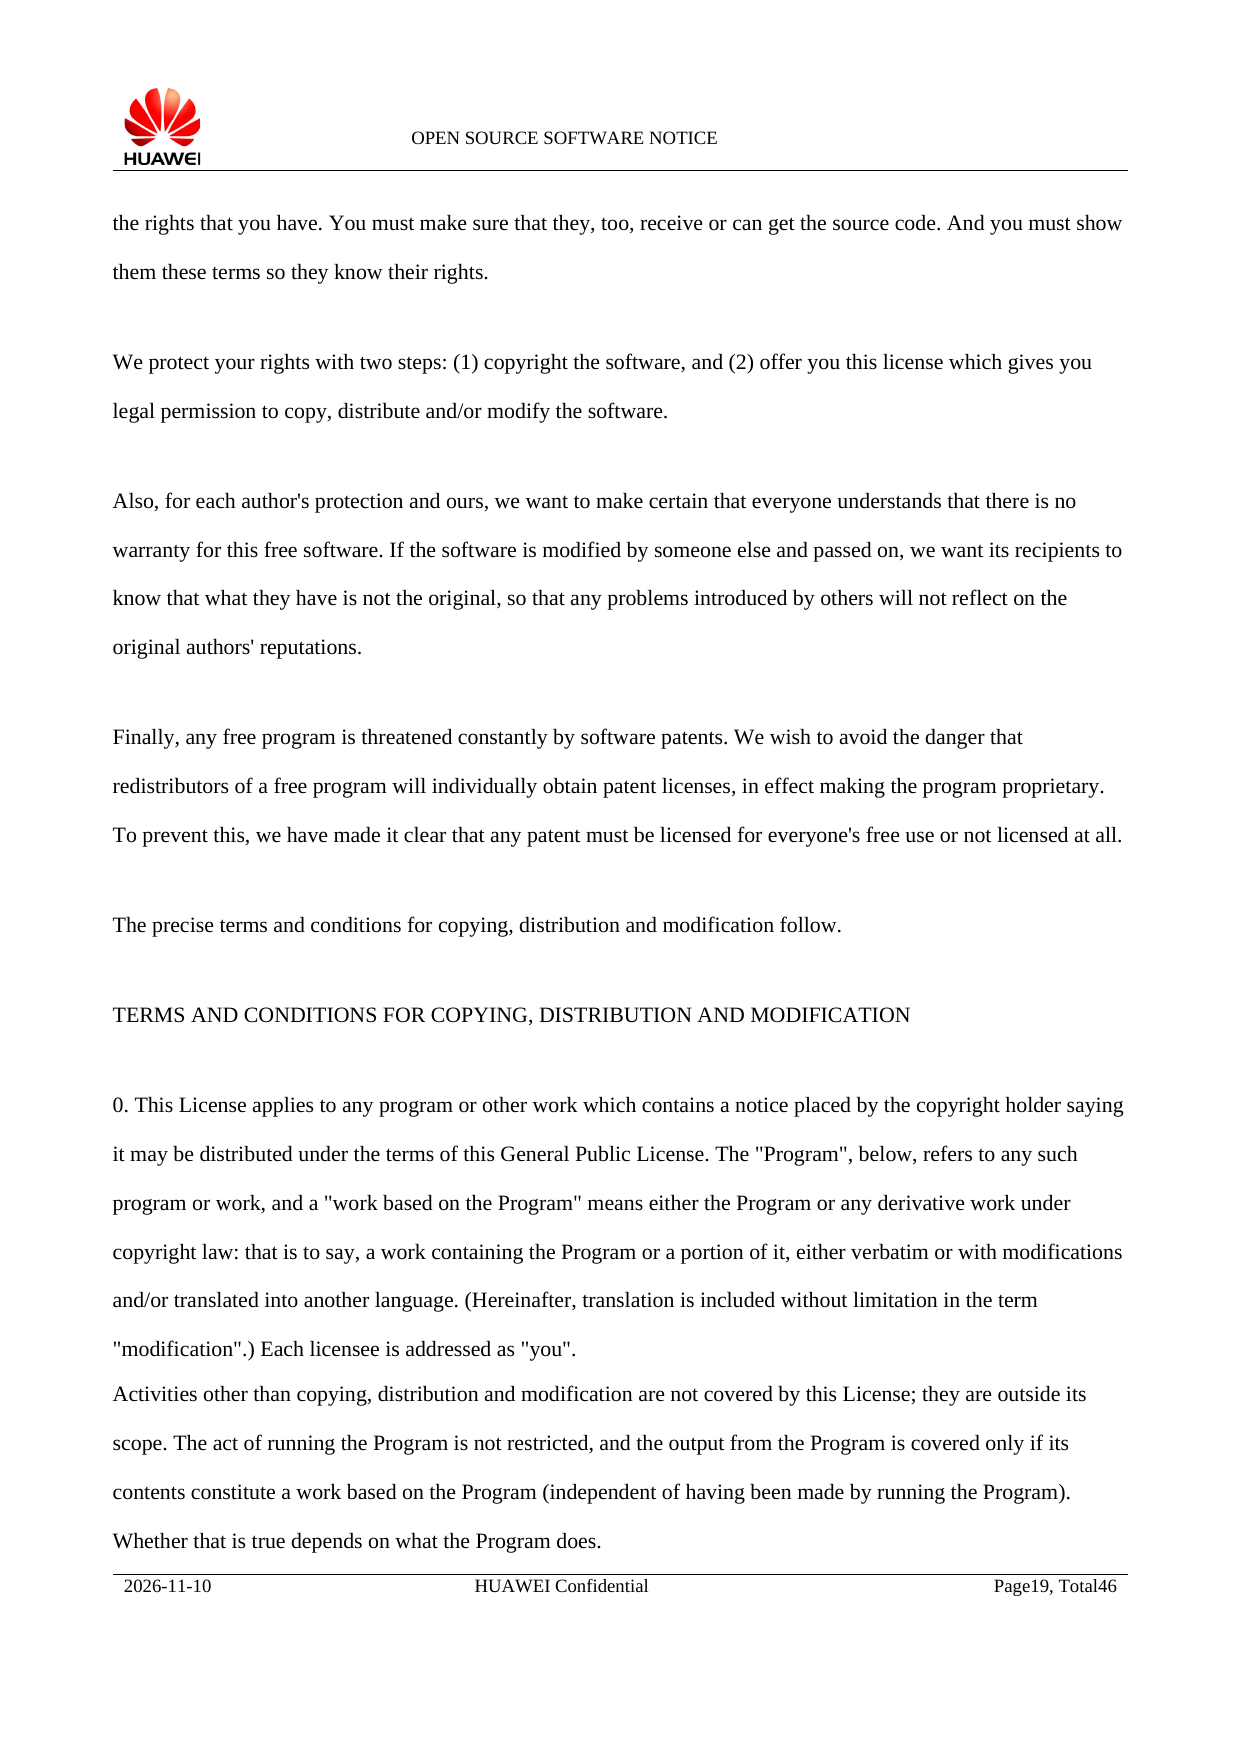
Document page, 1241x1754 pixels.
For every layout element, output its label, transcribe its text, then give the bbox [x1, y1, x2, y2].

text 0. This License applies to any program or other work which contains a notice placed by the copyright holder saying it may be distributed under the terms of this General Public License. The "Program", below, refers to any such program or work, and a "work based on the Program" means either the Program or any derivative work under copyright law: that is to say, a work containing the Program or a portion of it, either verbatim or with modifications and/or translated into another language. (Hereinafter, translation is included without limitation in the term "modification".) Each licensee is addressed as "you". [112, 1089, 1128, 1365]
picture [124, 88, 201, 165]
text We protect your rights with two steps: (1) copyright the software, and (2) offer you this license which gives you legal permission to copy, distribute and/or modify the software. [112, 345, 1128, 427]
text The precise terms and conditions for copying, distribution and modification follow. [112, 908, 1128, 941]
text TERMS AND CONDITIONS FOR COPYING, DISTRIBUTION AND MODIFICATION [112, 999, 1128, 1031]
text Activities other than copying, distribution and modification are not covered by this License; they are outside its scope. The act of running the Program is not restricted, and the output from the Program is covered only if its contents constitute a work based on the Program (independent of having been made by running the Program). Whether that is true depends on what the Program does. [112, 1378, 1128, 1556]
text Finally, any free program is threatened constantly by software patents. We wish to avoid the danger that redistributors of a free program will individually obtain patent licenses, in effect making the program proprietary. To prevent this, we have made it clear that any patent must be licensed for everyone's free use or not licensed at all. [112, 721, 1128, 851]
text Also, for each author's protection and ours, we want to make certain that everyone understands that there is no warranty for this free software. If the software is modified by someone else and passed on, we want its recipients to know that what they have is not the original, so that any problems introduced by others will not reflect on the original authors' reputations. [112, 484, 1128, 663]
